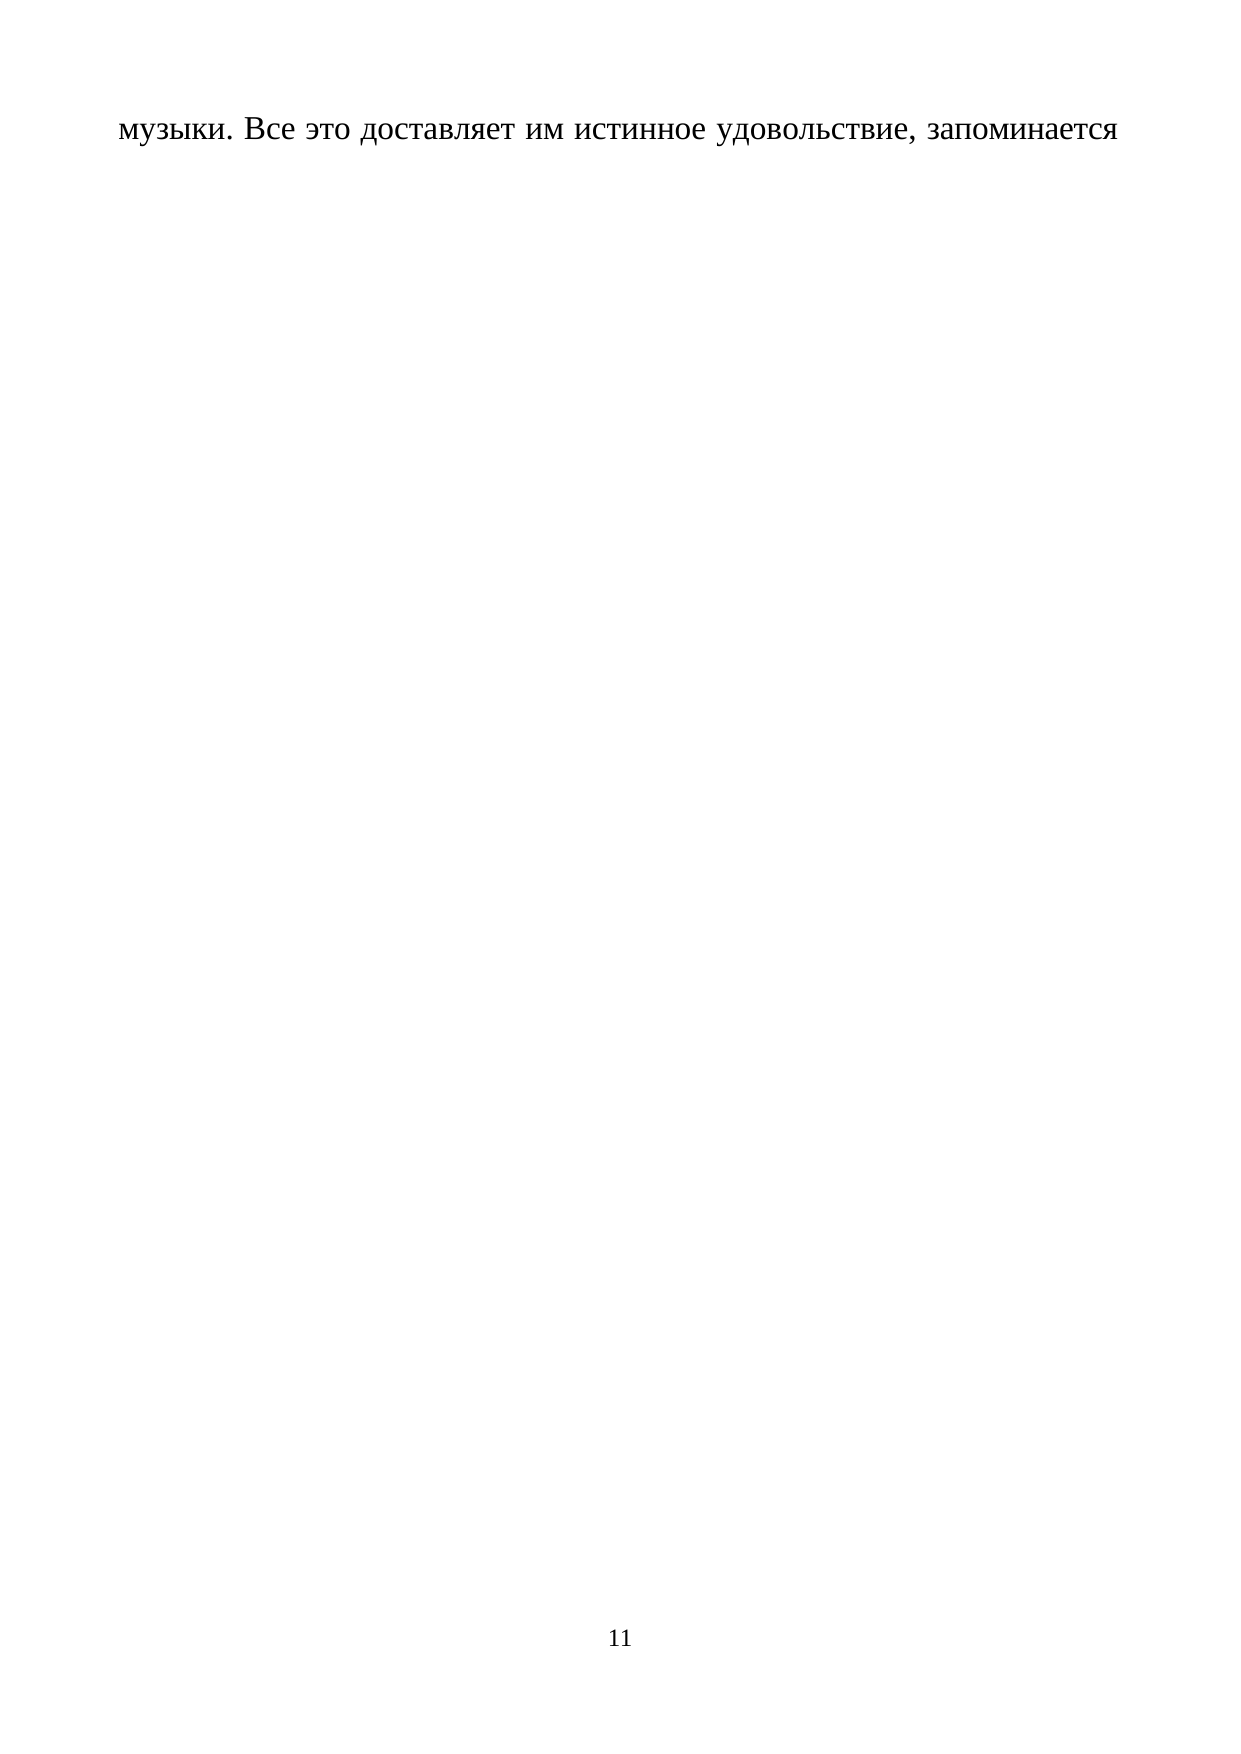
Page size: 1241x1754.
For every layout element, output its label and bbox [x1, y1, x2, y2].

text [118, 108, 1123, 147]
